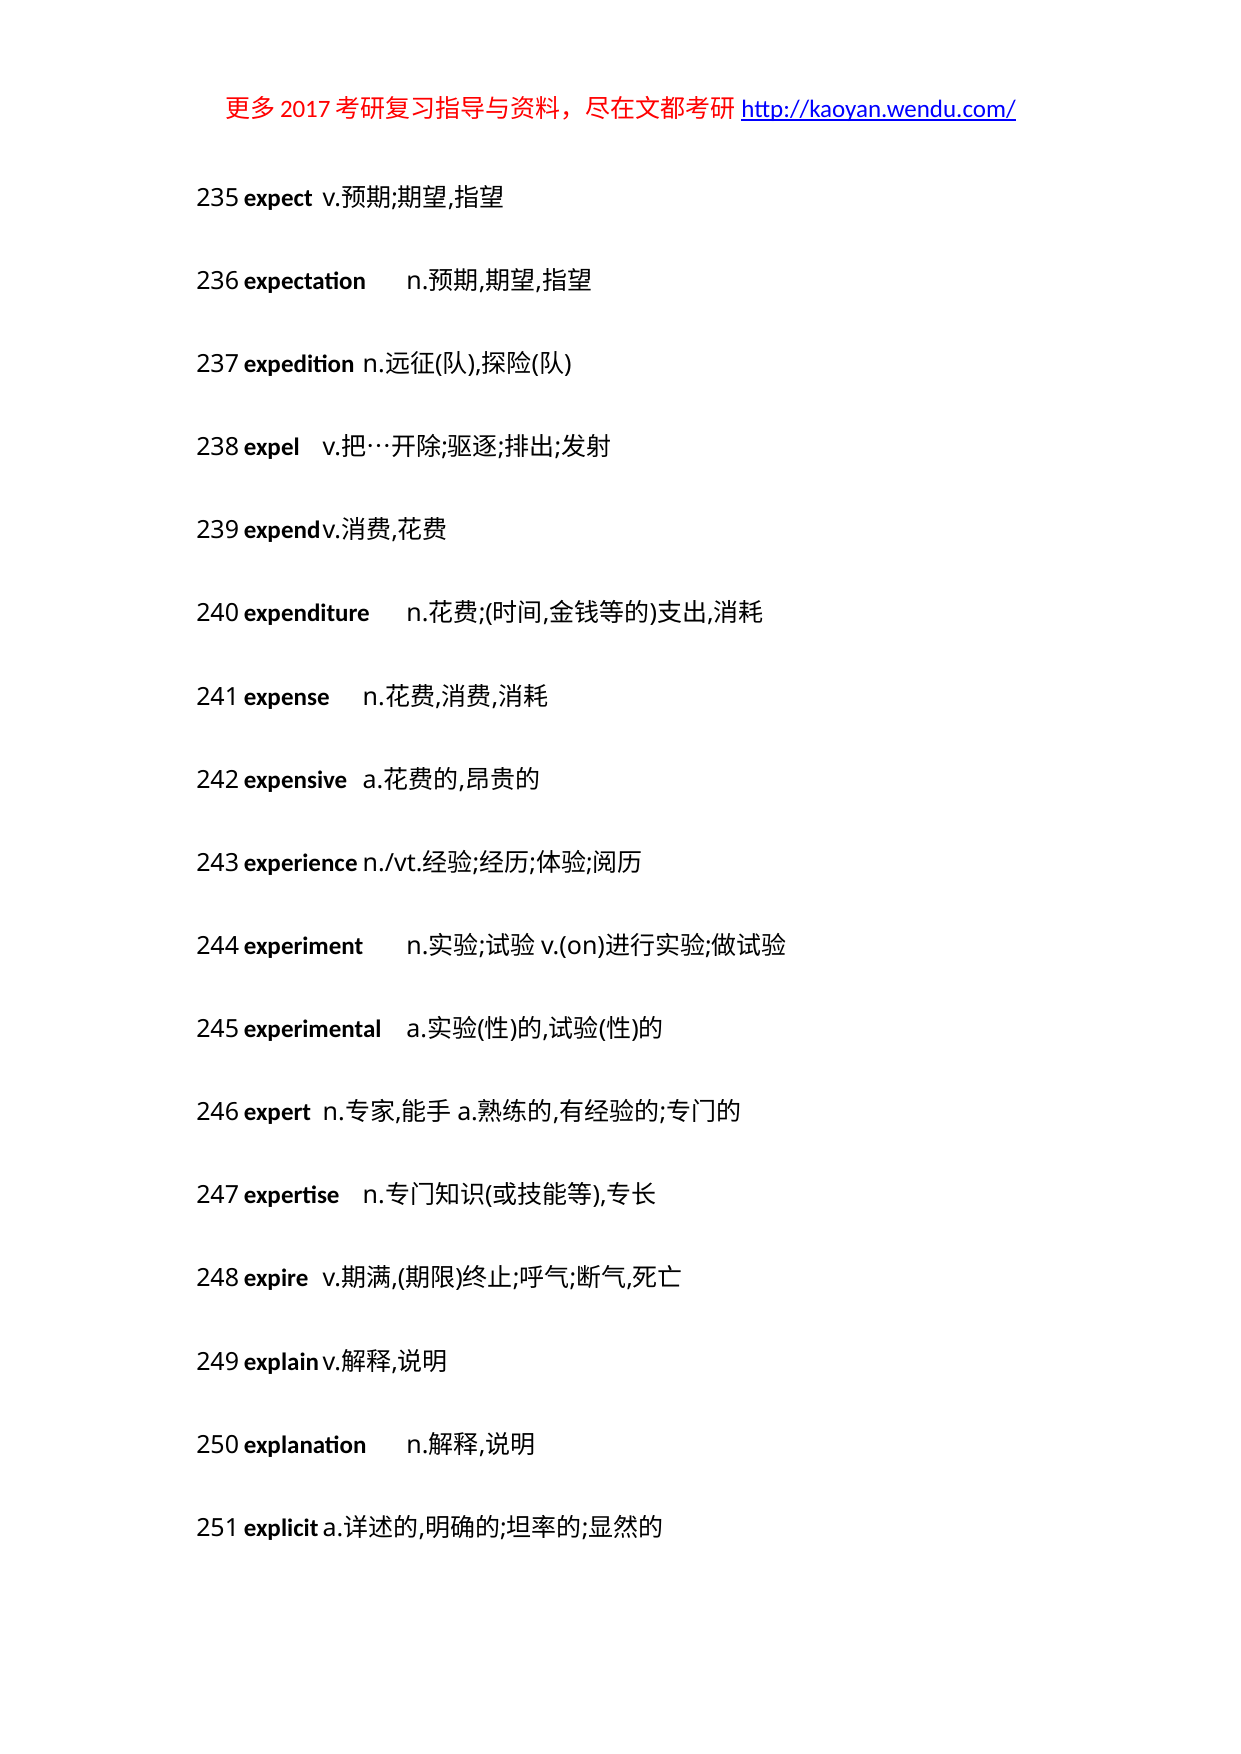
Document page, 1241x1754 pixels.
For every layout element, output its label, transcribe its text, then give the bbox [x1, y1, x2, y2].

list expend v.消费,花费 [217, 495, 1053, 560]
list expenditure n.花费;(时间,金钱等的)支出,消耗 [217, 578, 1053, 643]
list expert n.专家,能手 a.熟练的,有经验的;专门的 [217, 1077, 1053, 1142]
list expense n.花费,消费,消耗 [217, 662, 1053, 727]
list expedition n.远征(队),探险(队) [217, 329, 1053, 394]
list experience n./vt.经验;经历;体验;阅历 [217, 828, 1053, 893]
list expire v.期满,(期限)终止;呼气;断气,死亡 [217, 1243, 1053, 1308]
list expect v.预期;期望,指望 [217, 163, 1053, 228]
list explicit a.详述的,明确的;坦率的;显然的 [217, 1493, 1053, 1558]
list experimental a.实验(性)的,试验(性)的 [217, 994, 1053, 1059]
list explanation n.解释,说明 [217, 1410, 1053, 1475]
list explain v.解释,说明 [217, 1327, 1053, 1392]
list experiment n.实验;试验 v.(on)进行实验;做试验 [217, 911, 1053, 976]
list expensive a.花费的,昂贵的 [217, 745, 1053, 810]
list expectation n.预期,期望,指望 [217, 246, 1053, 311]
list expel v.把…开除;驱逐;排出;发射 [217, 412, 1053, 477]
list expertise n.专门知识(或技能等),专长 [217, 1160, 1053, 1225]
